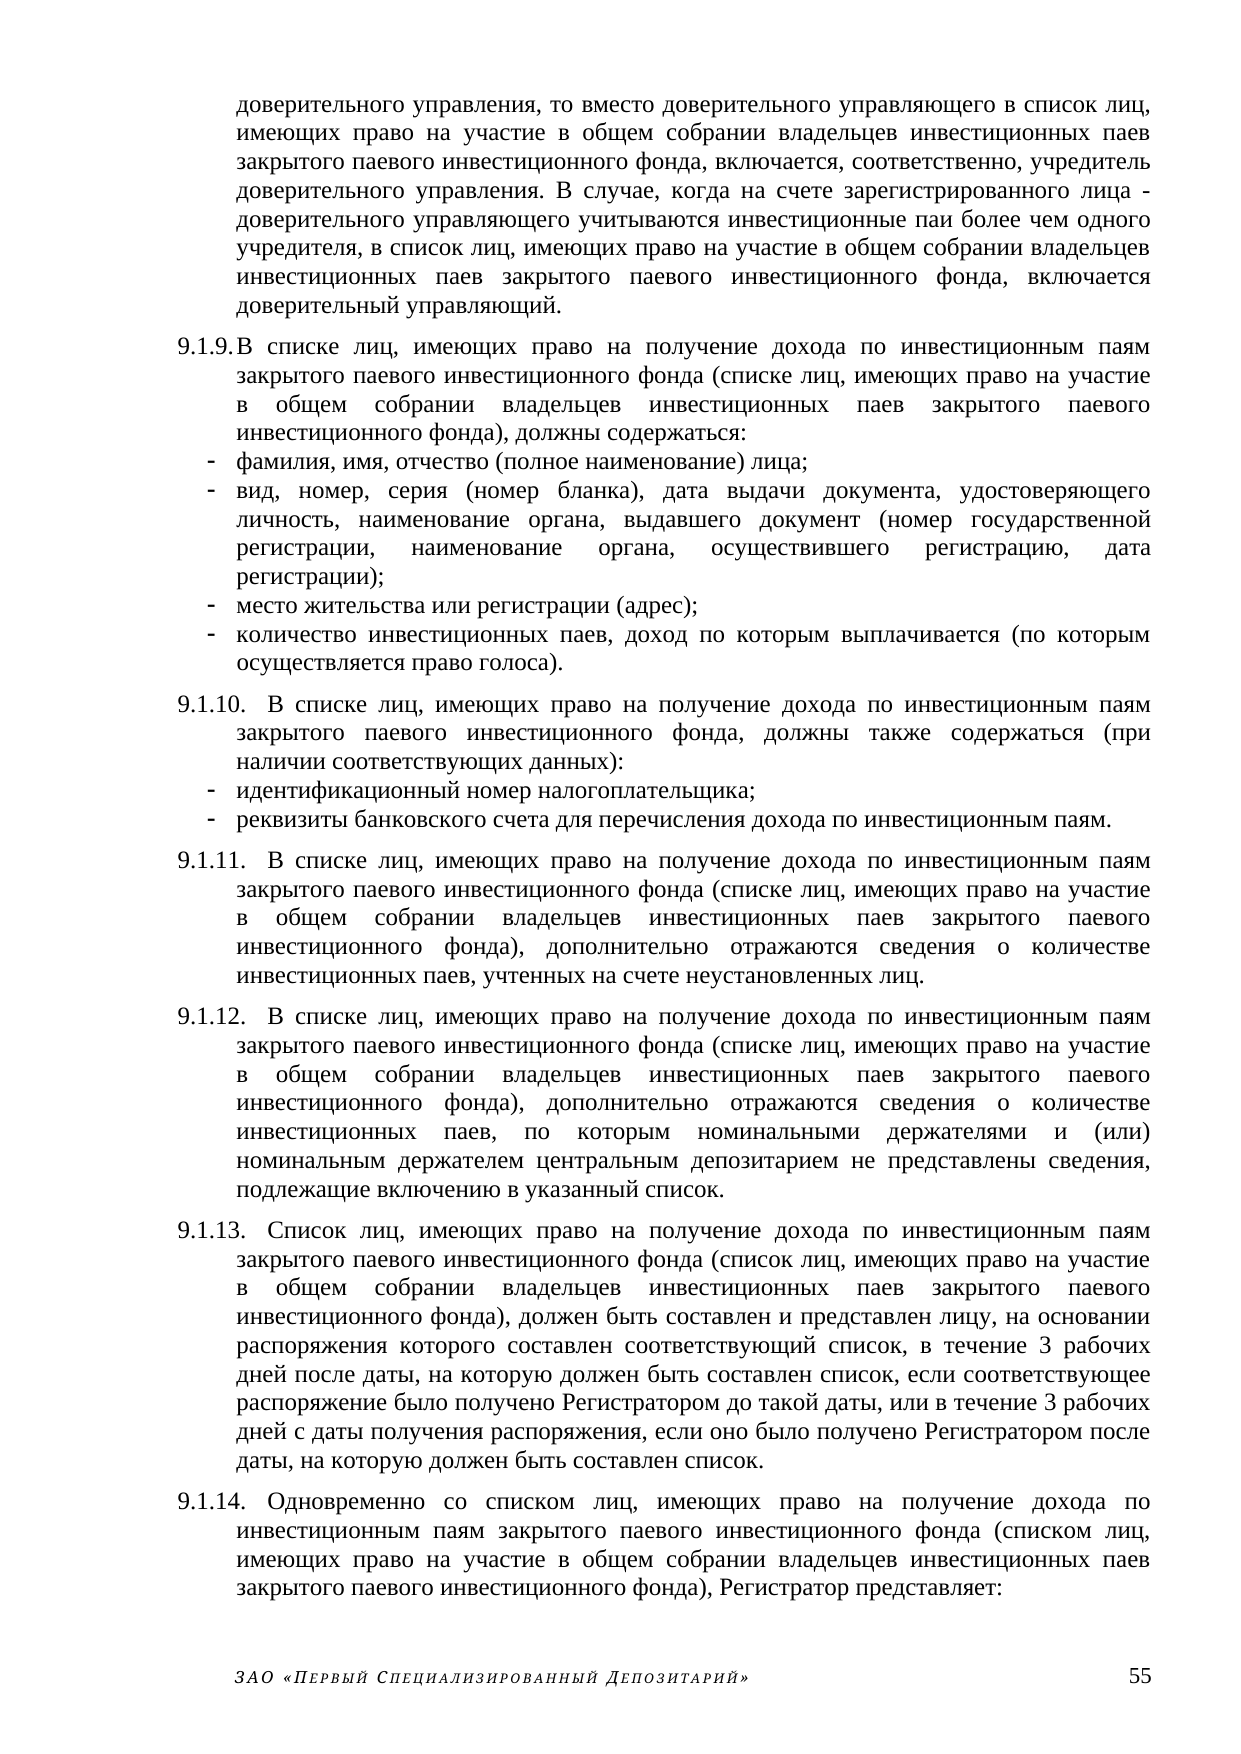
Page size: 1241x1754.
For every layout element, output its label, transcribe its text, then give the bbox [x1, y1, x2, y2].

list В списке лиц, имеющих право на получение дохода по инвестиционным паям закрытого паевого инвестиционного фонда (списке лиц, имеющих право на участие в общем собрании владельцев инвестиционных паев закрытого паевого инвестиционного фонда), должны содержаться: [177, 331, 1152, 446]
list В списке лиц, имеющих право на получение дохода по инвестиционным паям закрытого паевого инвестиционного фонда (списке лиц, имеющих право на участие в общем собрании владельцев инвестиционных паев закрытого паевого инвестиционного фонда), дополнительно отражаются сведения о количестве инвестиционных паев, учтенных на счете неустановленных лиц. [177, 845, 1152, 989]
list количество инвестиционных паев, доход по которым выплачивается (по которым осуществляется право голоса). [207, 619, 1152, 676]
list идентификационный номер налогоплательщика; [207, 775, 1152, 804]
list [177, 89, 1152, 319]
list В списке лиц, имеющих право на получение дохода по инвестиционным паям закрытого паевого инвестиционного фонда (списке лиц, имеющих право на участие в общем собрании владельцев инвестиционных паев закрытого паевого инвестиционного фонда), дополнительно отражаются сведения о количестве инвестиционных паев, по которым номинальными держателями и (или) номинальным держателем центральным депозитарием не представлены сведения, подлежащие включению в указанный список. [177, 1001, 1152, 1202]
list место жительства или регистрации (адрес); [207, 590, 1152, 619]
list Список лиц, имеющих право на получение дохода по инвестиционным паям закрытого паевого инвестиционного фонда (список лиц, имеющих право на участие в общем собрании владельцев инвестиционных паев закрытого паевого инвестиционного фонда), должен быть составлен и представлен лицу, на основании распоряжения которого составлен соответствующий список, в течение 3 рабочих дней после даты, на которую должен быть составлен список, если соответствующее распоряжение было получено Регистратором до такой даты, или в течение 3 рабочих дней с даты получения распоряжения, если оно было получено Регистратором после даты, на которую должен быть составлен список. [177, 1215, 1152, 1474]
list Одновременно со списком лиц, имеющих право на получение дохода по инвестиционным паям закрытого паевого инвестиционного фонда (списком лиц, имеющих право на участие в общем собрании владельцев инвестиционных паев закрытого паевого инвестиционного фонда), Регистратор представляет: [177, 1486, 1152, 1601]
list В списке лиц, имеющих право на получение дохода по инвестиционным паям закрытого паевого инвестиционного фонда, должны также содержаться (при наличии соответствующих данных): [177, 689, 1152, 775]
list фамилия, имя, отчество (полное наименование) лица; [207, 446, 1152, 475]
list вид, номер, серия (номер бланка), дата выдачи документа, удостоверяющего личность, наименование органа, выдавшего документ (номер государственной регистрации, наименование органа, осуществившего регистрацию, дата регистрации); [207, 475, 1152, 590]
list реквизиты банковского счета для перечисления дохода по инвестиционным паям. [207, 804, 1152, 832]
